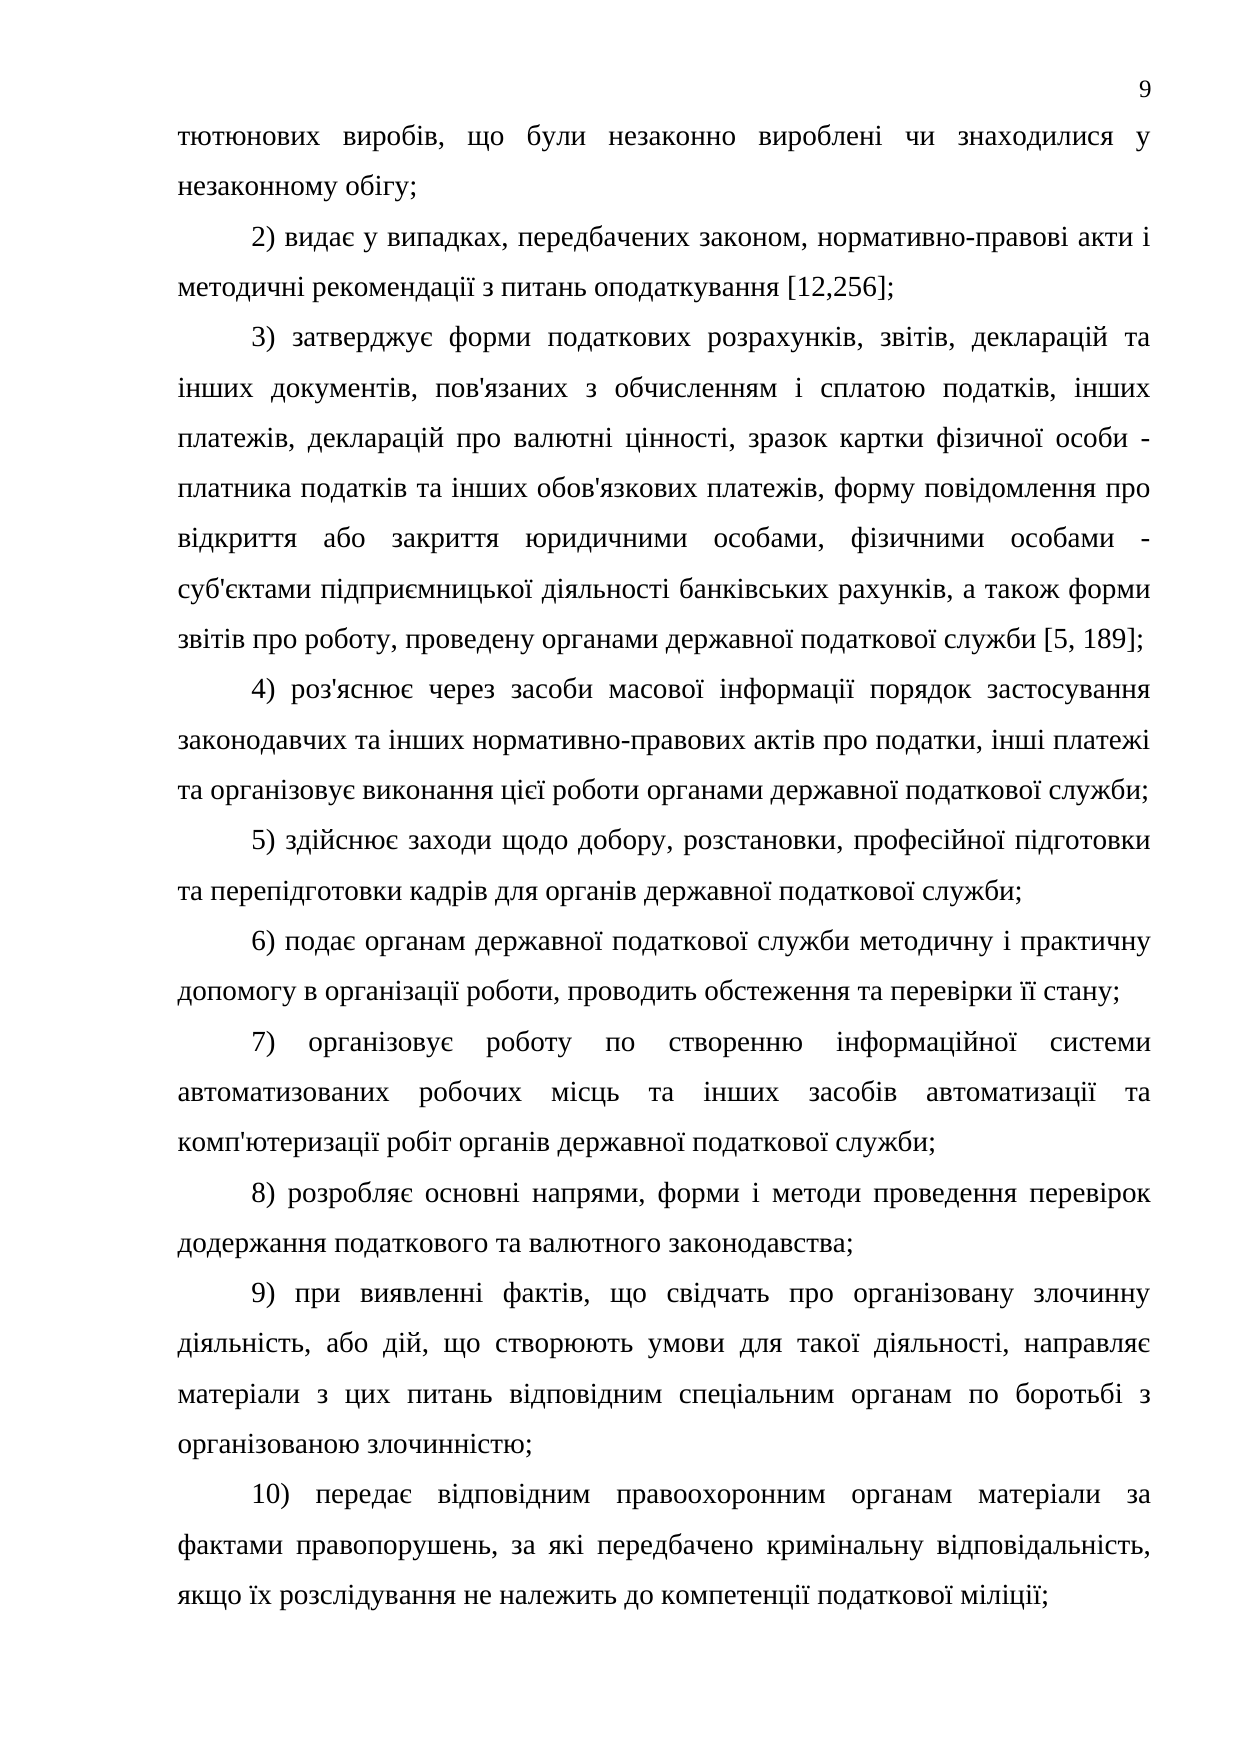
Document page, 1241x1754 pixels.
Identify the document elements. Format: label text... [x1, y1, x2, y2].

text 7) організовує роботу по створенню інформаційної системи автоматизованих робочих місць та інших засобів автоматизації та комп'ютеризації робіт органів державної податкової служби; [177, 1024, 1152, 1158]
text 4) роз'яснює через засоби масової інформації порядок застосування законодавчих та інших нормативно-правових актів про податки, інші платежі та організовує виконання цієї роботи органами державної податкової служби; [177, 672, 1152, 806]
text 6) подає органам державної податкової служби методичну і практичну допомогу в організації роботи, проводить обстеження та перевірки її стану; [177, 923, 1152, 1007]
text 9) при виявленні фактів, що свідчать про організовану злочинну діяльність, або дій, що створюють умови для такої діяльності, направляє матеріали з цих питань відповідним спеціальним органам по боротьбі з організованою злочинністю; [177, 1275, 1152, 1460]
text 8) розробляє основні напрями, форми і методи проведення перевірок додержання податкового та валютного законодавства; [177, 1175, 1152, 1258]
text 2) видає у випадках, передбачених законом, нормативно-правові акти і методичні рекомендації з питань оподаткування [12,256]; [177, 219, 1152, 303]
text 10) передає відповідним правоохоронним органам матеріали за фактами правопорушень, за які передбачено кримінальну відповідальність, якщо їх розслідування не належить до компетенції податкової міліції; [177, 1477, 1152, 1611]
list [177, 118, 1152, 202]
text 3) затверджує форми податкових розрахунків, звітів, декларацій та інших документів, пов'язаних з обчисленням і сплатою податків, інших платежів, декларацій про валютні цінності, зразок картки фізичної особи - платника податків та інших обов'язкових платежів, форму повідомлення про відкриття або закриття юридичними особами, фізичними особами - суб'єктами підприємницької діяльності банківських рахунків, а також форми звітів про роботу, проведену органами державної податкової служби [5, 189]; [177, 319, 1152, 655]
text 5) здійснює заходи щодо добору, розстановки, професійної підготовки та перепідготовки кадрів для органів державної податкової служби; [177, 822, 1152, 906]
